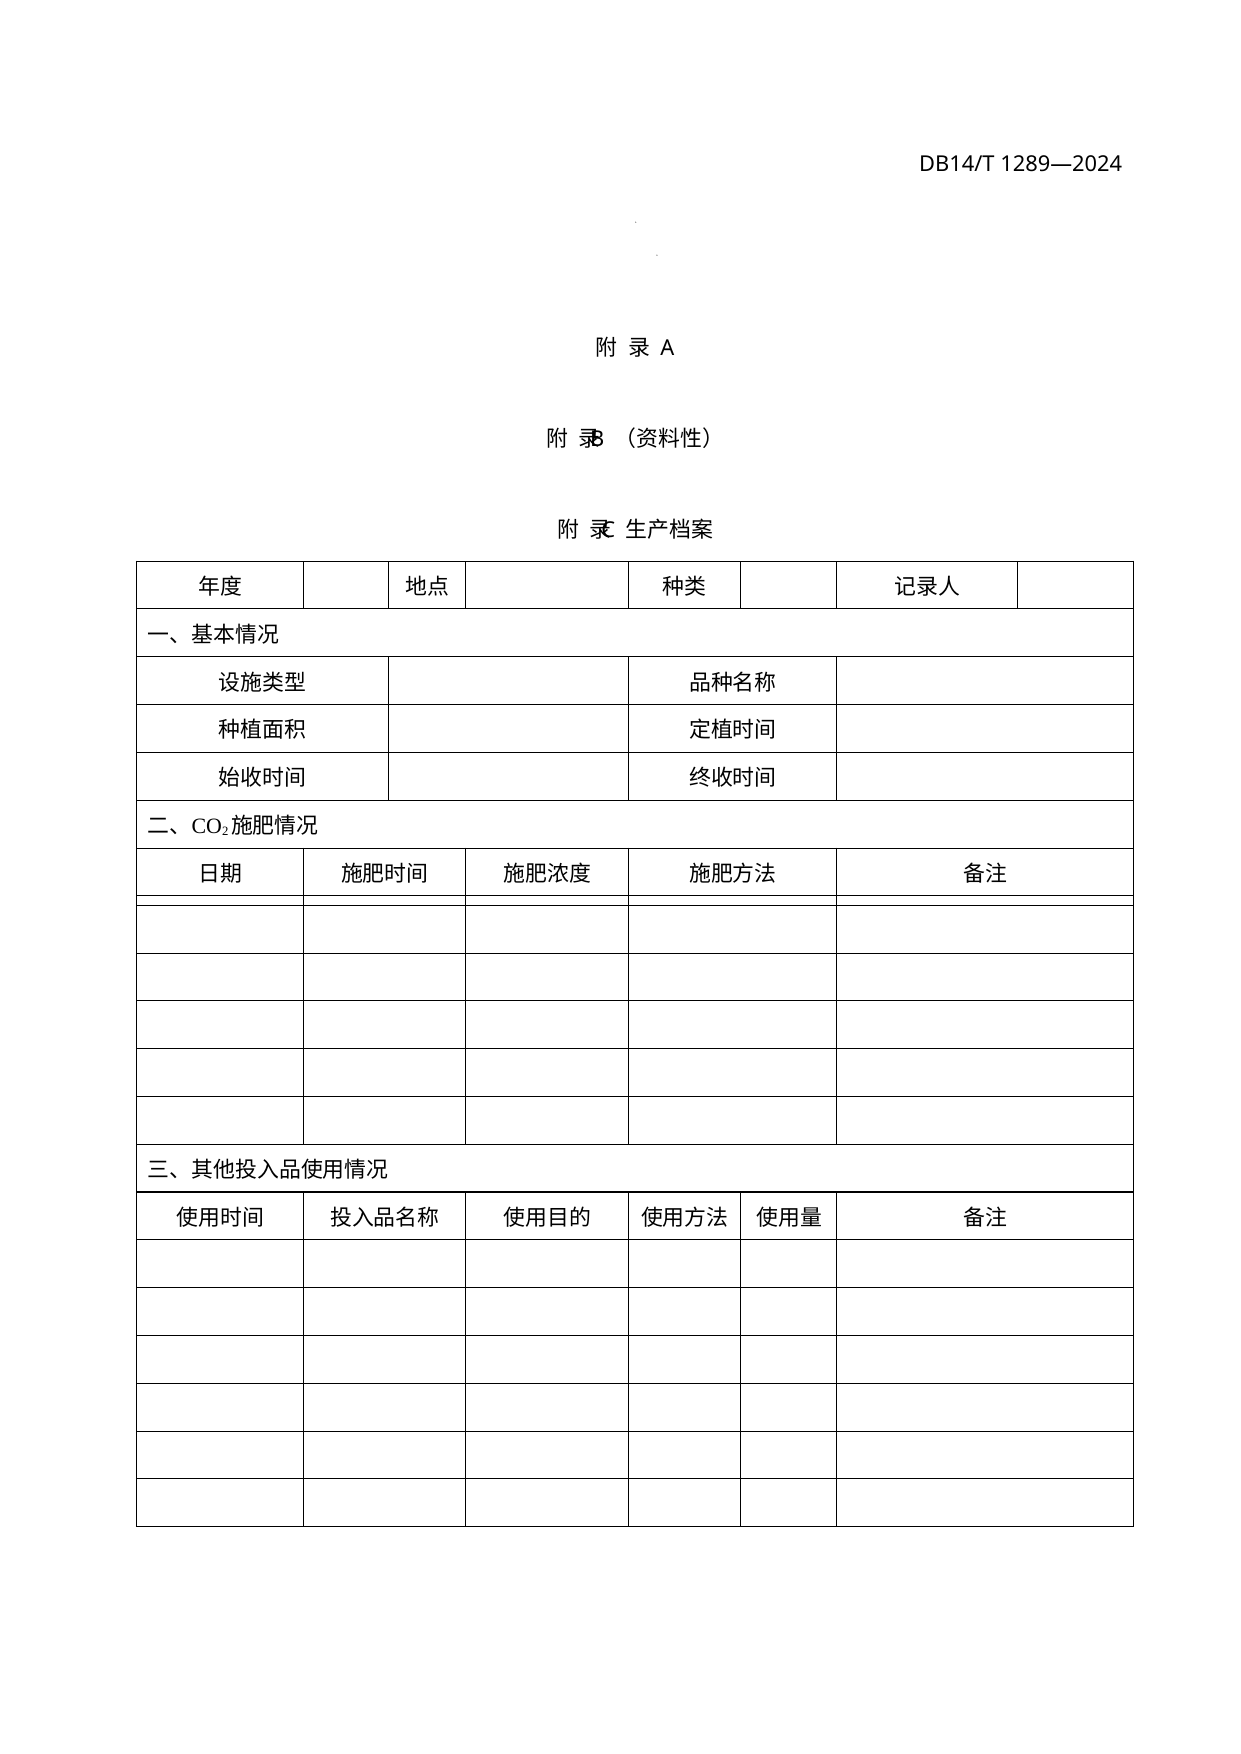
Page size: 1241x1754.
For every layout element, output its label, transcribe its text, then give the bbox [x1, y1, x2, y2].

table_cell [741, 1336, 836, 1383]
table_cell [466, 906, 628, 952]
table_cell 使用时间 [137, 1193, 303, 1239]
table_cell [629, 1288, 740, 1335]
table_cell 投入品名称 [304, 1193, 465, 1239]
table_cell [137, 1384, 303, 1431]
table_cell [466, 954, 628, 1000]
table_cell 三、其他投入品使用情况 [137, 1145, 1133, 1191]
table_cell 终收时间 [629, 753, 836, 799]
table_cell 备注 [837, 1193, 1133, 1239]
table_header [304, 562, 388, 608]
table_cell [629, 1479, 740, 1526]
table_cell [466, 1240, 628, 1287]
table_cell [837, 705, 1133, 752]
table_cell [629, 906, 836, 952]
table_cell [741, 1384, 836, 1431]
table_cell [741, 1240, 836, 1287]
table_cell [389, 753, 628, 799]
table_cell [837, 1049, 1133, 1096]
table_cell [741, 1288, 836, 1335]
table_cell [304, 954, 465, 1000]
table_cell [837, 657, 1133, 704]
table_header 记录人 [837, 562, 1017, 608]
table_cell [466, 1049, 628, 1096]
table_cell 使用目的 [466, 1193, 628, 1239]
table_cell [629, 896, 836, 904]
table_cell [466, 1336, 628, 1383]
table_cell 种植面积 [137, 705, 388, 752]
table_cell [837, 1384, 1133, 1431]
table_cell 备注 [837, 849, 1133, 895]
table_cell [389, 705, 628, 752]
table_cell [629, 1384, 740, 1431]
table_cell [137, 1001, 303, 1048]
table_cell 设施类型 [137, 657, 388, 704]
table_cell [389, 657, 628, 704]
table_cell [137, 906, 303, 952]
table_header 种类 [629, 562, 740, 608]
table_cell [837, 954, 1133, 1000]
table_cell [304, 1479, 465, 1526]
table_cell [837, 1001, 1133, 1048]
table_cell [629, 954, 836, 1000]
table_cell [304, 1384, 465, 1431]
table_cell [304, 1288, 465, 1335]
table_cell 施肥浓度 [466, 849, 628, 895]
table_cell [137, 1432, 303, 1478]
table_cell [137, 896, 303, 904]
table_cell [837, 753, 1133, 799]
table_cell 一、基本情况 [137, 609, 1133, 656]
table_cell [466, 1384, 628, 1431]
table_cell [304, 1049, 465, 1096]
table_header 地点 [389, 562, 465, 608]
table_cell [304, 1432, 465, 1478]
table_cell [466, 1432, 628, 1478]
table_cell [137, 1049, 303, 1096]
table_cell [837, 1240, 1133, 1287]
table_cell [466, 1001, 628, 1048]
table_cell [837, 1479, 1133, 1526]
table_cell [629, 1336, 740, 1383]
table_header [466, 562, 628, 608]
table_cell [466, 896, 628, 904]
table_cell [629, 1432, 740, 1478]
table_cell [304, 1097, 465, 1144]
table_cell [137, 1336, 303, 1383]
table_cell [304, 1336, 465, 1383]
table_cell [837, 1288, 1133, 1335]
table_cell [304, 1240, 465, 1287]
text 生产档案 [148, 512, 1122, 544]
text （资料性） [148, 421, 1122, 453]
table_cell [304, 896, 465, 904]
table_cell 使用量 [741, 1193, 836, 1239]
table_cell 日期 [137, 849, 303, 895]
table_cell [137, 1479, 303, 1526]
table_cell 品种名称 [629, 657, 836, 704]
table_cell [304, 906, 465, 952]
table_cell [137, 1240, 303, 1287]
table_cell [837, 896, 1133, 904]
table_cell [629, 1240, 740, 1287]
table_header [741, 562, 836, 608]
table_header 年度 [137, 562, 303, 608]
table_cell [137, 954, 303, 1000]
table_cell 使用方法 [629, 1193, 740, 1239]
table_cell [137, 1288, 303, 1335]
table_cell [741, 1432, 836, 1478]
table_cell 施肥方法 [629, 849, 836, 895]
table_cell 始收时间 [137, 753, 388, 799]
table_cell [629, 1049, 836, 1096]
table_cell [741, 1479, 836, 1526]
table_cell 施肥时间 [304, 849, 465, 895]
table_cell [137, 1097, 303, 1144]
table_cell [629, 1001, 836, 1048]
table_cell [837, 1336, 1133, 1383]
table_cell [629, 1097, 836, 1144]
table_cell [304, 1001, 465, 1048]
table_cell 二、CO2施肥情况 [137, 801, 1133, 847]
table_cell [466, 1479, 628, 1526]
table_cell [466, 1288, 628, 1335]
table_header [1018, 562, 1133, 608]
table_cell [837, 1432, 1133, 1478]
table_cell 定植时间 [629, 705, 836, 752]
table_cell [837, 1097, 1133, 1144]
table_cell [466, 1097, 628, 1144]
table_cell [837, 906, 1133, 952]
